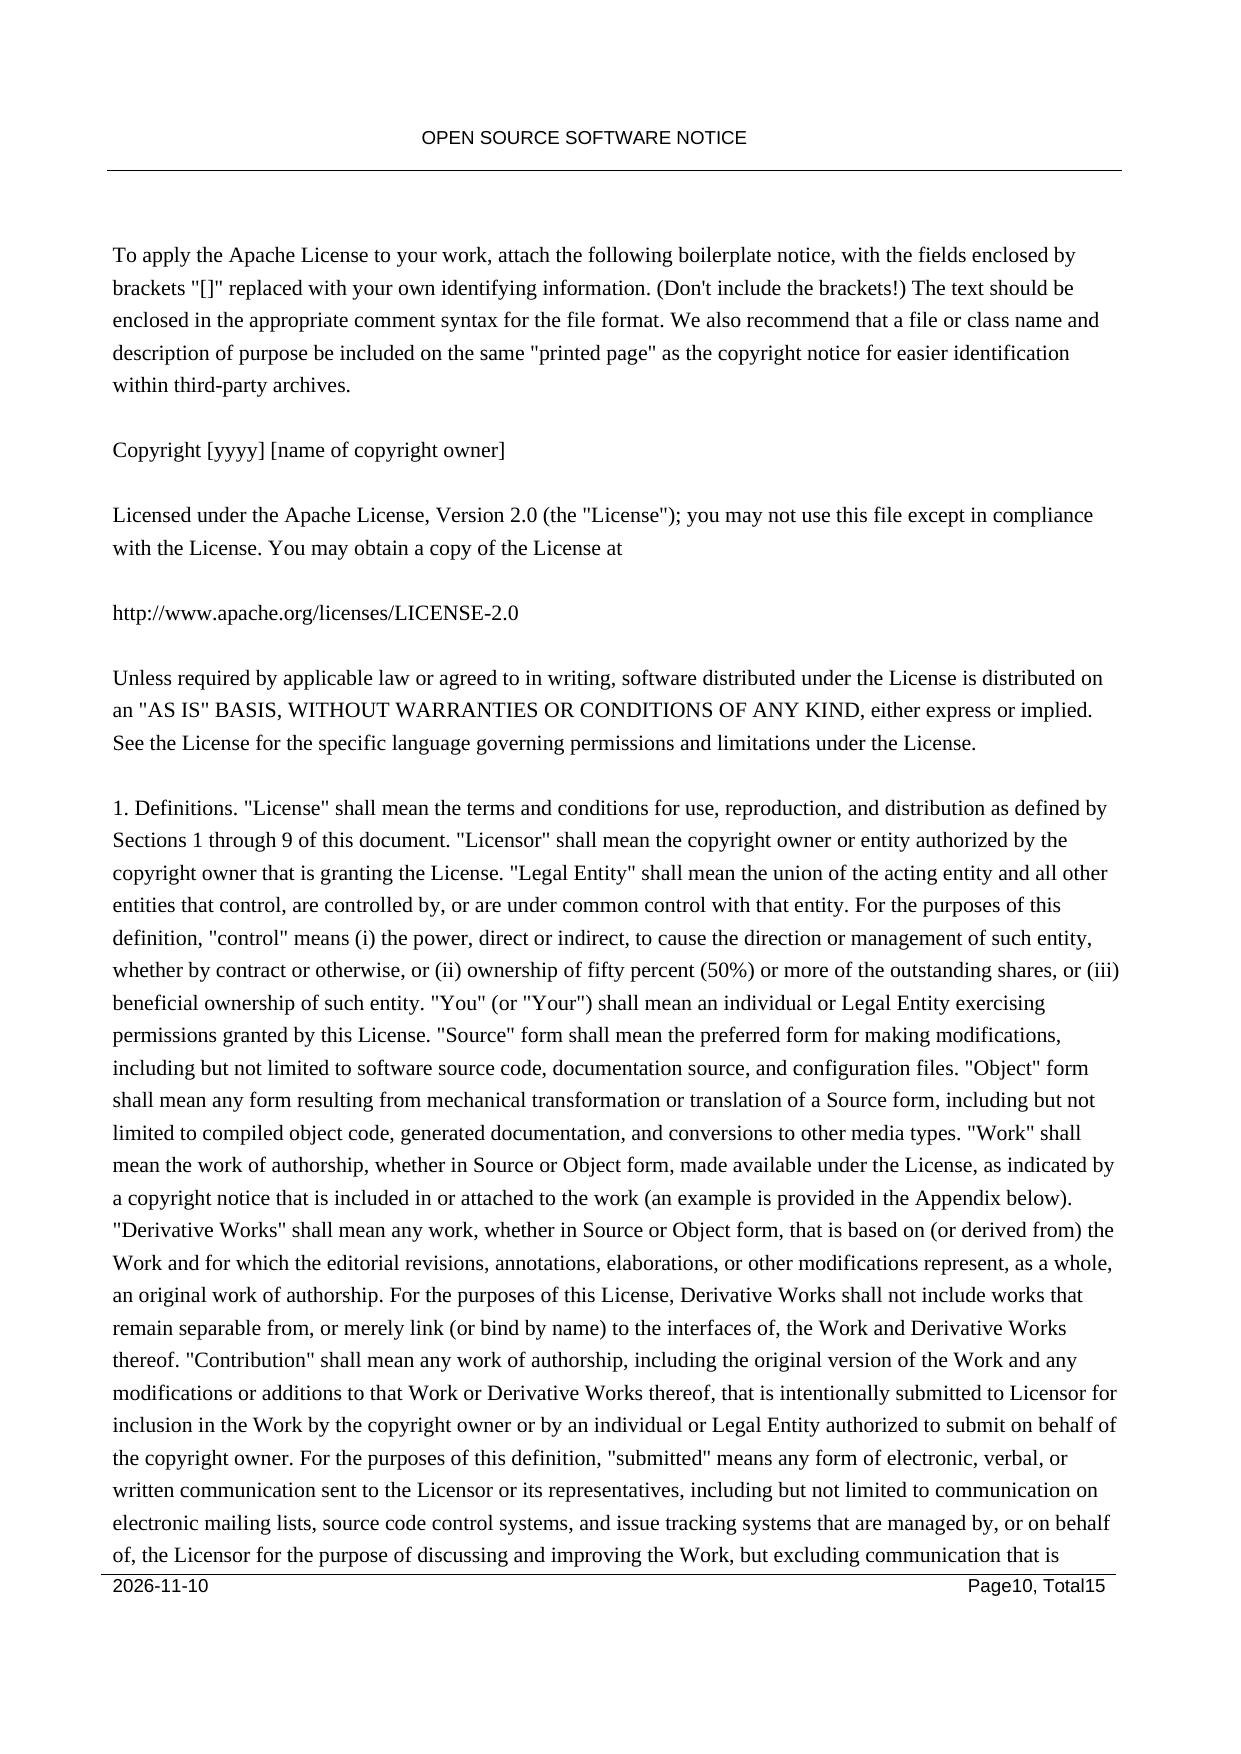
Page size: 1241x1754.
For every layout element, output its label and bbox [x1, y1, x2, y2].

text [112, 206, 1128, 1571]
